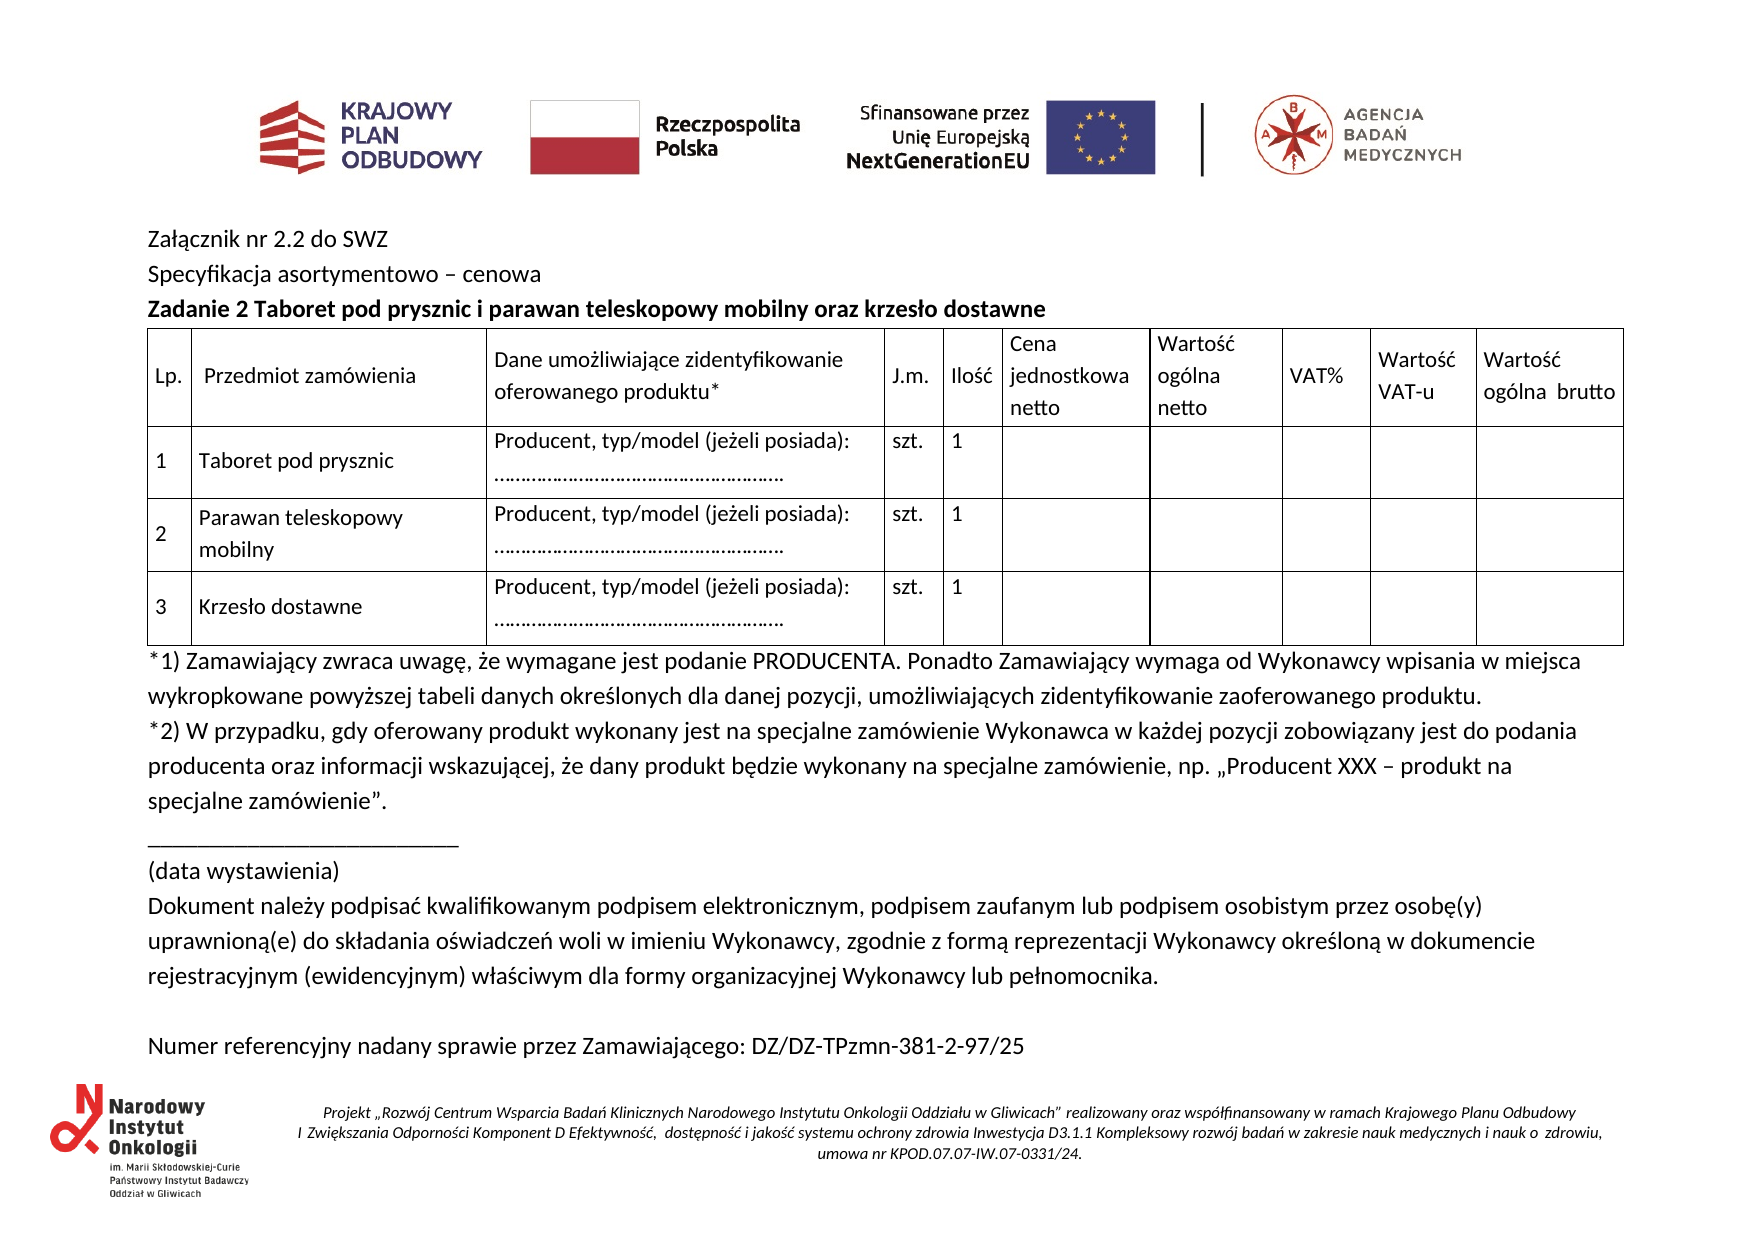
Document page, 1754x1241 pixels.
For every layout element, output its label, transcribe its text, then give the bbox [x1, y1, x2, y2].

table_cell [1283, 572, 1370, 644]
table_cell [1283, 499, 1370, 571]
text _________________________ [148, 821, 1606, 851]
table_header Dane umożliwiające zidentyfikowanie oferowanego produktu* [487, 329, 884, 426]
table_cell [1151, 427, 1282, 498]
table_cell [1003, 572, 1149, 644]
table_header Wartość VAT-u [1371, 329, 1476, 426]
table_header Cena jednostkowa netto [1003, 329, 1149, 426]
text *2) W przypadku, gdy oferowany produkt wykonany jest na specjalne zamówienie Wykonawca w każdej pozycji zobowiązany jest do podania producenta oraz informacji wskazującej, że dany produkt będzie wykonany na specjalne zamówienie, np. „Producent XXX – produkt na specjalne zamówienie”. [148, 716, 1606, 816]
table_header J.m. [885, 329, 943, 426]
table_cell [1477, 427, 1623, 498]
table_cell [1283, 427, 1370, 498]
table_header Przedmiot zamówienia [192, 329, 486, 426]
text Zadanie 2 Taboret pod prysznic i parawan teleskopowy mobilny oraz krzesło dostawne [148, 293, 1606, 323]
table_cell Parawan teleskopowy mobilny [192, 499, 486, 571]
table_cell [1477, 572, 1623, 644]
table_cell [1371, 499, 1476, 571]
table_cell szt. [885, 572, 943, 644]
table_cell Producent, typ/model (jeżeli posiada): ………………………………………………. [487, 572, 884, 644]
table_cell [1371, 572, 1476, 644]
table_cell 1 [148, 427, 191, 498]
table_cell szt. [885, 499, 943, 571]
table_cell Producent, typ/model (jeżeli posiada): ………………………………………………. [487, 427, 884, 498]
text Numer referencyjny nadany sprawie przez Zamawiającego: DZ/DZ-TPzmn-381-2-97/25 [148, 1031, 1606, 1061]
table_header Lp. [148, 329, 191, 426]
table_cell [1371, 427, 1476, 498]
table_cell Producent, typ/model (jeżeli posiada): ………………………………………………. [487, 499, 884, 571]
table_cell Krzesło dostawne [192, 572, 486, 644]
text Specyfikacja asortymentowo – cenowa [148, 258, 1606, 288]
text Załącznik nr 2.2 do SWZ [148, 223, 1606, 253]
table_header Wartość ogólna netto [1151, 329, 1282, 426]
picture [233, 65, 1521, 211]
table_cell 1 [944, 572, 1002, 644]
table_header Ilość [944, 329, 1002, 426]
table_cell 3 [148, 572, 191, 644]
table_cell 1 [944, 499, 1002, 571]
table_cell Taboret pod prysznic [192, 427, 486, 498]
table_cell [1151, 499, 1282, 571]
picture [50, 1084, 249, 1197]
table_header VAT% [1283, 329, 1370, 426]
table_cell [1003, 499, 1149, 571]
table_cell [1003, 427, 1149, 498]
text *1) Zamawiający zwraca uwagę, że wymagane jest podanie PRODUCENTA. Ponadto Zamawiający wymaga od Wykonawcy wpisania w miejsca wykropkowane powyższej tabeli danych określonych dla danej pozycji, umożliwiających zidentyfikowanie zaoferowanego produktu. [148, 646, 1606, 711]
table_cell [1151, 572, 1282, 644]
table_cell [1477, 499, 1623, 571]
table_cell szt. [885, 427, 943, 498]
table_cell 1 [944, 427, 1002, 498]
text (data wystawienia) [148, 856, 1606, 886]
text Dokument należy podpisać kwalifikowanym podpisem elektronicznym, podpisem zaufanym lub podpisem osobistym przez osobę(y) uprawnioną(e) do składania oświadczeń woli w imieniu Wykonawcy, zgodnie z formą reprezentacji Wykonawcy określoną w dokumencie rejestracyjnym (ewidencyjnym) właściwym dla formy organizacyjnej Wykonawcy lub pełnomocnika. [148, 891, 1606, 991]
table_cell 2 [148, 499, 191, 571]
table_header Wartość ogólna brutto [1477, 329, 1623, 426]
